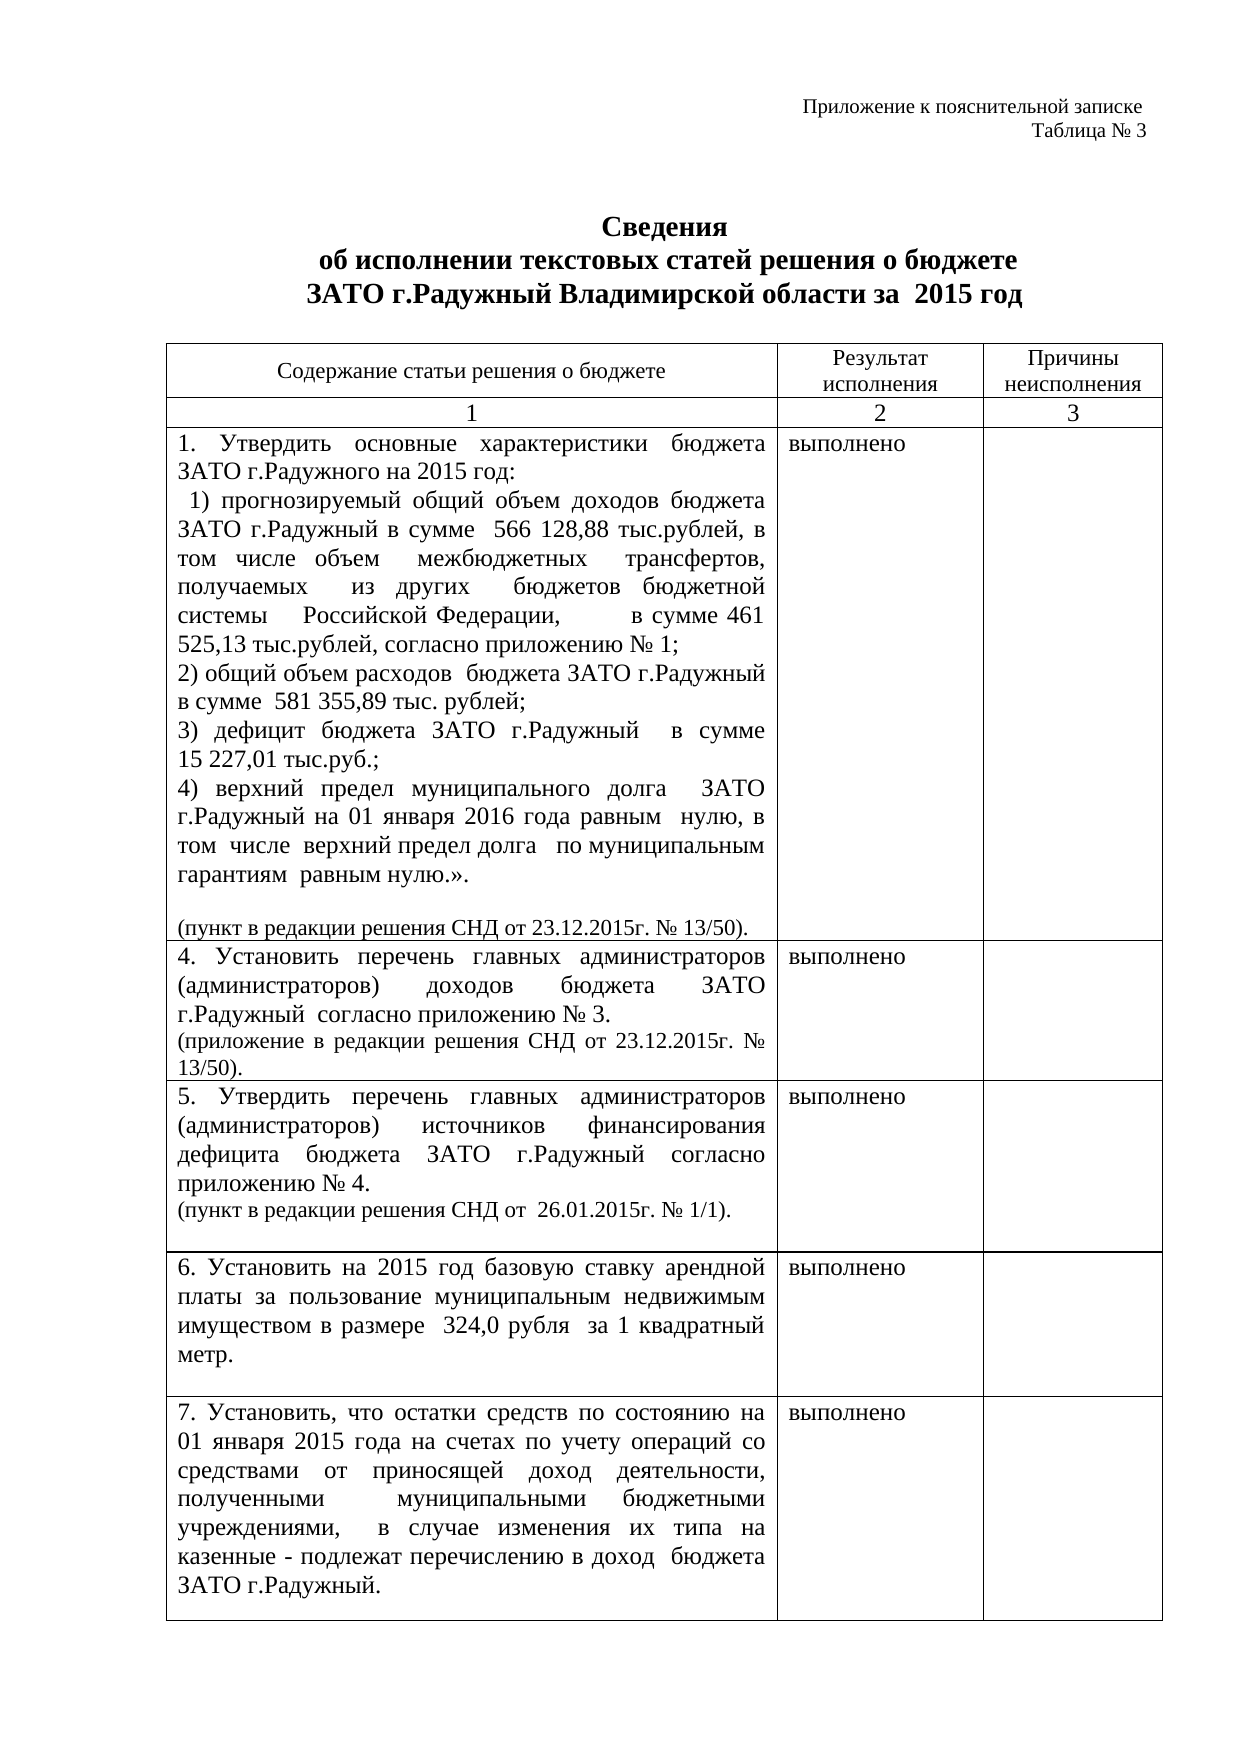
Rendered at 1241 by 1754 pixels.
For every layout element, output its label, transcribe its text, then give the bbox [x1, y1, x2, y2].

table_cell [984, 941, 1162, 1080]
table_cell выполнено [778, 1397, 983, 1620]
table_cell 7. Установить, что остатки средств по состоянию на 01 января 2015 года на счетах по учету операций со средствами от приносящей доход деятельности, полученными муниципальными бюджетными учреждениями, в случае изменения их типа на казенные - подлежат перечислению в доход бюджета ЗАТО г.Радужный. [167, 1397, 777, 1620]
table_cell 1 [167, 398, 777, 427]
table_cell выполнено [778, 1253, 983, 1396]
table_cell 1. Утвердить основные характеристики бюджета ЗАТО г.Радужного на 2015 год: 1) прогнозируемый общий объем доходов бюджета ЗАТО г.Радужный в сумме 566 128,88 тыс.рублей, в том числе объем межбюджетных трансфертов, получаемых из других бюджетов бюджетной системы Российской Федерации, в сумме 461 525,13 тыс.рублей, согласно приложению № 1; 2) общий объем расходов бюджета ЗАТО г.Радужный в сумме 581 355,89 тыс. рублей; 3) дефицит бюджета ЗАТО г.Радужный в сумме 15 227,01 тыс.руб.; 4) верхний предел муниципального долга ЗАТО г.Радужный на 01 января 2016 года равным нулю, в том числе верхний предел долга по муниципальным гарантиям равным нулю.». (пункт в редакции решения СНД от 23.12.2015г. № 13/50). [167, 428, 777, 940]
table_cell выполнено [778, 428, 983, 940]
table_cell [984, 1397, 1162, 1620]
text ЗАТО г.Радужный Владимирской области за 2015 год [177, 276, 1152, 309]
table_cell 4. Установить перечень главных администраторов (администраторов) доходов бюджета ЗАТО г.Радужный согласно приложению № 3. (приложение в редакции решения СНД от 23.12.2015г. № 13/50). [167, 941, 777, 1080]
text Таблица № 3 [177, 118, 1152, 142]
table_cell выполнено [778, 941, 983, 1080]
table_header Причины неисполнения [984, 344, 1162, 397]
text Приложение к пояснительной записке [177, 94, 1152, 118]
text Сведения [177, 209, 1152, 242]
table_header Результат исполнения [778, 344, 983, 397]
table_cell 6. Установить на 2015 год базовую ставку арендной платы за пользование муниципальным недвижимым имуществом в размере 324,0 рубля за 1 квадратный метр. [167, 1253, 777, 1396]
table_cell выполнено [778, 1081, 983, 1251]
text об исполнении текстовых статей решения о бюджете [177, 242, 1152, 276]
table_cell 2 [778, 398, 983, 427]
table_cell [984, 428, 1162, 940]
table_cell 5. Утвердить перечень главных администраторов (администраторов) источников финансирования дефицита бюджета ЗАТО г.Радужный согласно приложению № 4. (пункт в редакции решения СНД от 26.01.2015г. № 1/1). [167, 1081, 777, 1251]
table_cell [984, 1253, 1162, 1396]
table_cell 3 [984, 398, 1162, 427]
table_cell [984, 1081, 1162, 1251]
table_header Содержание статьи решения о бюджете [167, 344, 777, 397]
